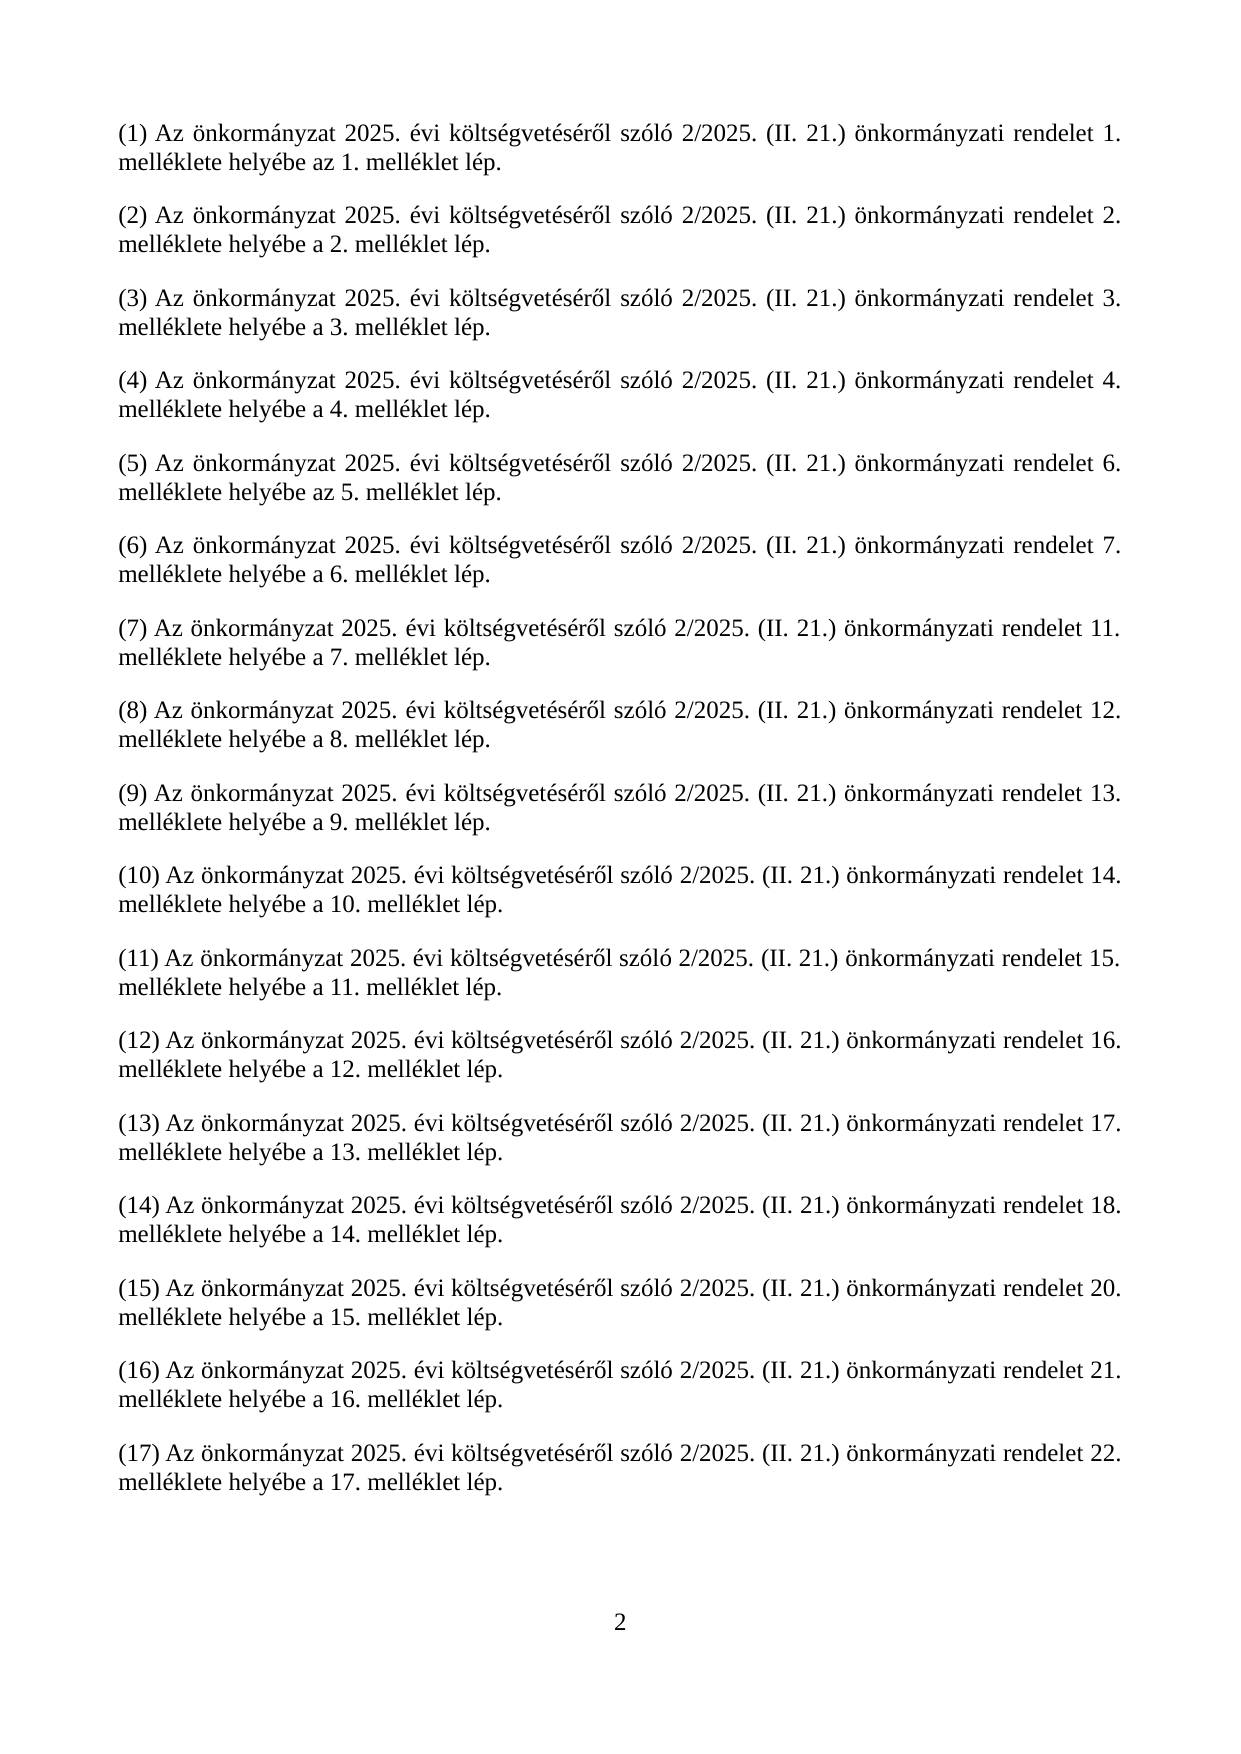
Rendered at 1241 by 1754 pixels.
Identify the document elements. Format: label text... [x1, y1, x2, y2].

text (2) Az önkormányzat 2025. évi költségvetéséről szóló 2/2025. (II. 21.) önkormányzati rendelet 2. melléklete helyébe a 2. melléklet lép. [118, 201, 1122, 258]
text (3) Az önkormányzat 2025. évi költségvetéséről szóló 2/2025. (II. 21.) önkormányzati rendelet 3. melléklete helyébe a 3. melléklet lép. [118, 283, 1122, 341]
text (17) Az önkormányzat 2025. évi költségvetéséről szóló 2/2025. (II. 21.) önkormányzati rendelet 22. melléklete helyébe a 17. melléklet lép. [118, 1438, 1122, 1496]
text (15) Az önkormányzat 2025. évi költségvetéséről szóló 2/2025. (II. 21.) önkormányzati rendelet 20. melléklete helyébe a 15. melléklet lép. [118, 1273, 1122, 1331]
text (13) Az önkormányzat 2025. évi költségvetéséről szóló 2/2025. (II. 21.) önkormányzati rendelet 17. melléklete helyébe a 13. melléklet lép. [118, 1108, 1122, 1166]
text (5) Az önkormányzat 2025. évi költségvetéséről szóló 2/2025. (II. 21.) önkormányzati rendelet 6. melléklete helyébe az 5. melléklet lép. [118, 448, 1122, 506]
text (4) Az önkormányzat 2025. évi költségvetéséről szóló 2/2025. (II. 21.) önkormányzati rendelet 4. melléklete helyébe a 4. melléklet lép. [118, 366, 1122, 423]
text (12) Az önkormányzat 2025. évi költségvetéséről szóló 2/2025. (II. 21.) önkormányzati rendelet 16. melléklete helyébe a 12. melléklet lép. [118, 1026, 1122, 1083]
text (7) Az önkormányzat 2025. évi költségvetéséről szóló 2/2025. (II. 21.) önkormányzati rendelet 11. melléklete helyébe a 7. melléklet lép. [118, 613, 1122, 671]
text (9) Az önkormányzat 2025. évi költségvetéséről szóló 2/2025. (II. 21.) önkormányzati rendelet 13. melléklete helyébe a 9. melléklet lép. [118, 778, 1122, 836]
text (11) Az önkormányzat 2025. évi költségvetéséről szóló 2/2025. (II. 21.) önkormányzati rendelet 15. melléklete helyébe a 11. melléklet lép. [118, 943, 1122, 1001]
text (14) Az önkormányzat 2025. évi költségvetéséről szóló 2/2025. (II. 21.) önkormányzati rendelet 18. melléklete helyébe a 14. melléklet lép. [118, 1191, 1122, 1248]
text (16) Az önkormányzat 2025. évi költségvetéséről szóló 2/2025. (II. 21.) önkormányzati rendelet 21. melléklete helyébe a 16. melléklet lép. [118, 1356, 1122, 1413]
text (8) Az önkormányzat 2025. évi költségvetéséről szóló 2/2025. (II. 21.) önkormányzati rendelet 12. melléklete helyébe a 8. melléklet lép. [118, 696, 1122, 753]
text (1) Az önkormányzat 2025. évi költségvetéséről szóló 2/2025. (II. 21.) önkormányzati rendelet 1. melléklete helyébe az 1. melléklet lép. [118, 118, 1122, 176]
text (10) Az önkormányzat 2025. évi költségvetéséről szóló 2/2025. (II. 21.) önkormányzati rendelet 14. melléklete helyébe a 10. melléklet lép. [118, 861, 1122, 918]
text (6) Az önkormányzat 2025. évi költségvetéséről szóló 2/2025. (II. 21.) önkormányzati rendelet 7. melléklete helyébe a 6. melléklet lép. [118, 531, 1122, 588]
